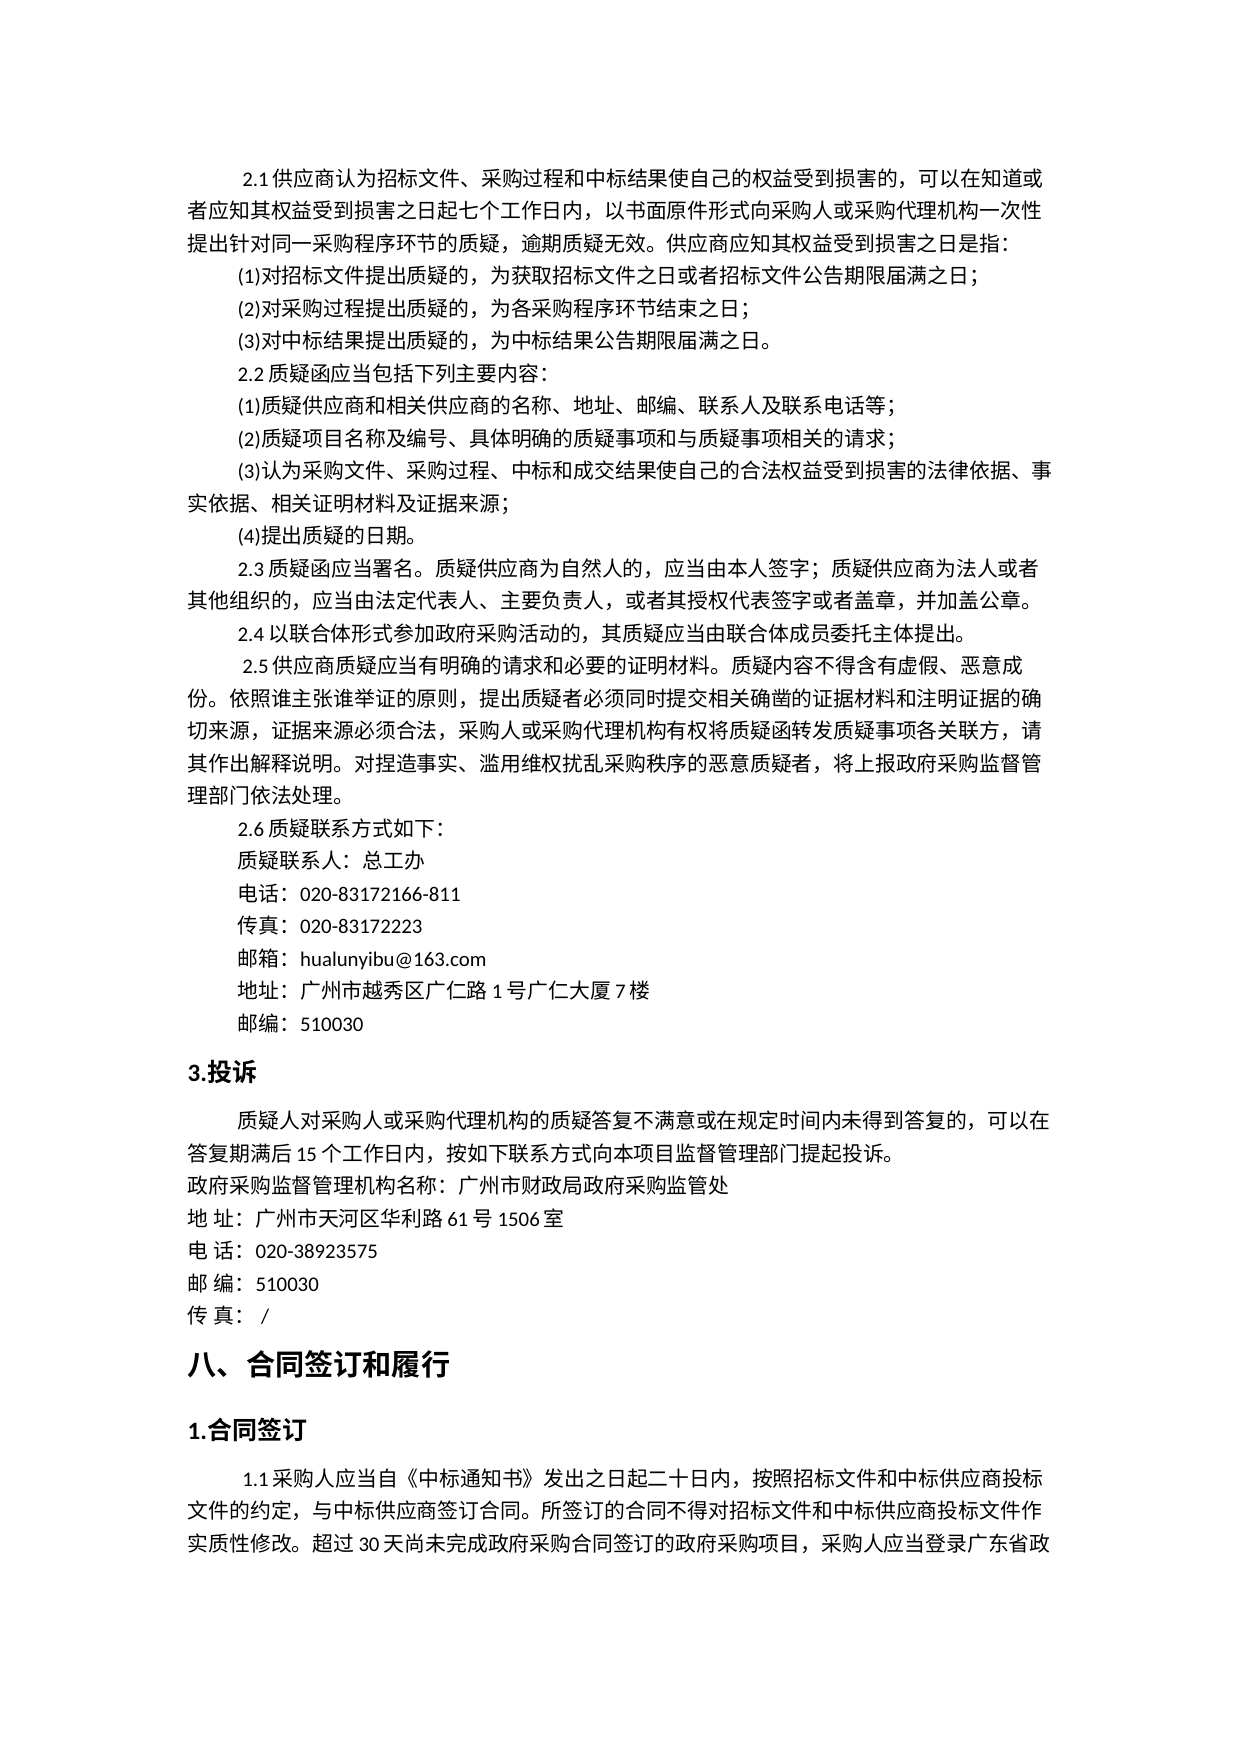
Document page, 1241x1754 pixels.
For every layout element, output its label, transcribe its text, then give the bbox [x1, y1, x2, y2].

text 2.5供应商质疑应当有明确的请求和必要的证明材料。质疑内容不得含有虚假、恶意成份。依照谁主张谁举证的原则，提出质疑者必须同时提交相关确凿的证据材料和注明证据的确切来源，证据来源必须合法，采购人或采购代理机构有权将质疑函转发质疑事项各关联方，请其作出解释说明。对捏造事实、滥用维权扰乱采购秩序的恶意质疑者，将上报政府采购监督管理部门依法处理。 [187, 649, 1053, 812]
text 2.4以联合体形式参加政府采购活动的，其质疑应当由联合体成员委托主体提出。 [187, 617, 1053, 649]
text 八、合同签订和履行 [187, 1332, 1053, 1397]
text (2)质疑项目名称及编号、具体明确的质疑事项和与质疑事项相关的请求； [187, 422, 1053, 454]
text 电话：020-83172166-811 [187, 877, 1053, 909]
text 邮箱：hualunyibu@163.com [187, 942, 1053, 974]
text 地址：广州市越秀区广仁路1号广仁大厦7楼 [187, 974, 1053, 1007]
text (1)质疑供应商和相关供应商的名称、地址、邮编、联系人及联系电话等； [187, 389, 1053, 422]
text 3.投诉 [187, 1039, 1053, 1104]
text 2.6质疑联系方式如下： [187, 812, 1053, 844]
text 传 真： / [187, 1299, 1053, 1332]
text 政府采购监督管理机构名称：广州市财政局政府采购监管处 [187, 1169, 1053, 1202]
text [187, 1462, 1053, 1559]
text (1)对招标文件提出质疑的，为获取招标文件之日或者招标文件公告期限届满之日； [187, 259, 1053, 292]
text (2)对采购过程提出质疑的，为各采购程序环节结束之日； [187, 292, 1053, 324]
text 质疑人对采购人或采购代理机构的质疑答复不满意或在规定时间内未得到答复的，可以在答复期满后15个工作日内，按如下联系方式向本项目监督管理部门提起投诉。 [187, 1104, 1053, 1169]
text 传真：020-83172223 [187, 909, 1053, 942]
text 质疑联系人：总工办 [187, 844, 1053, 877]
text 1.合同签订 [187, 1397, 1053, 1462]
text 地 址：广州市天河区华利路61号1506室 [187, 1202, 1053, 1234]
text (3)认为采购文件、采购过程、中标和成交结果使自己的合法权益受到损害的法律依据、事实依据、相关证明材料及证据来源； [187, 454, 1053, 519]
text 2.1供应商认为招标文件、采购过程和中标结果使自己的权益受到损害的，可以在知道或者应知其权益受到损害之日起七个工作日内，以书面原件形式向采购人或采购代理机构一次性提出针对同一采购程序环节的质疑，逾期质疑无效。供应商应知其权益受到损害之日是指： [187, 162, 1053, 259]
text 2.2质疑函应当包括下列主要内容： [187, 357, 1053, 389]
text 电 话：020-38923575 [187, 1234, 1053, 1267]
text (4)提出质疑的日期。 [187, 519, 1053, 552]
text (3)对中标结果提出质疑的，为中标结果公告期限届满之日。 [187, 324, 1053, 357]
text 邮编：510030 [187, 1007, 1053, 1039]
text 邮 编：510030 [187, 1267, 1053, 1299]
text 2.3 质疑函应当署名。质疑供应商为自然人的，应当由本人签字；质疑供应商为法人或者其他组织的，应当由法定代表人、主要负责人，或者其授权代表签字或者盖章，并加盖公章。 [187, 552, 1053, 617]
